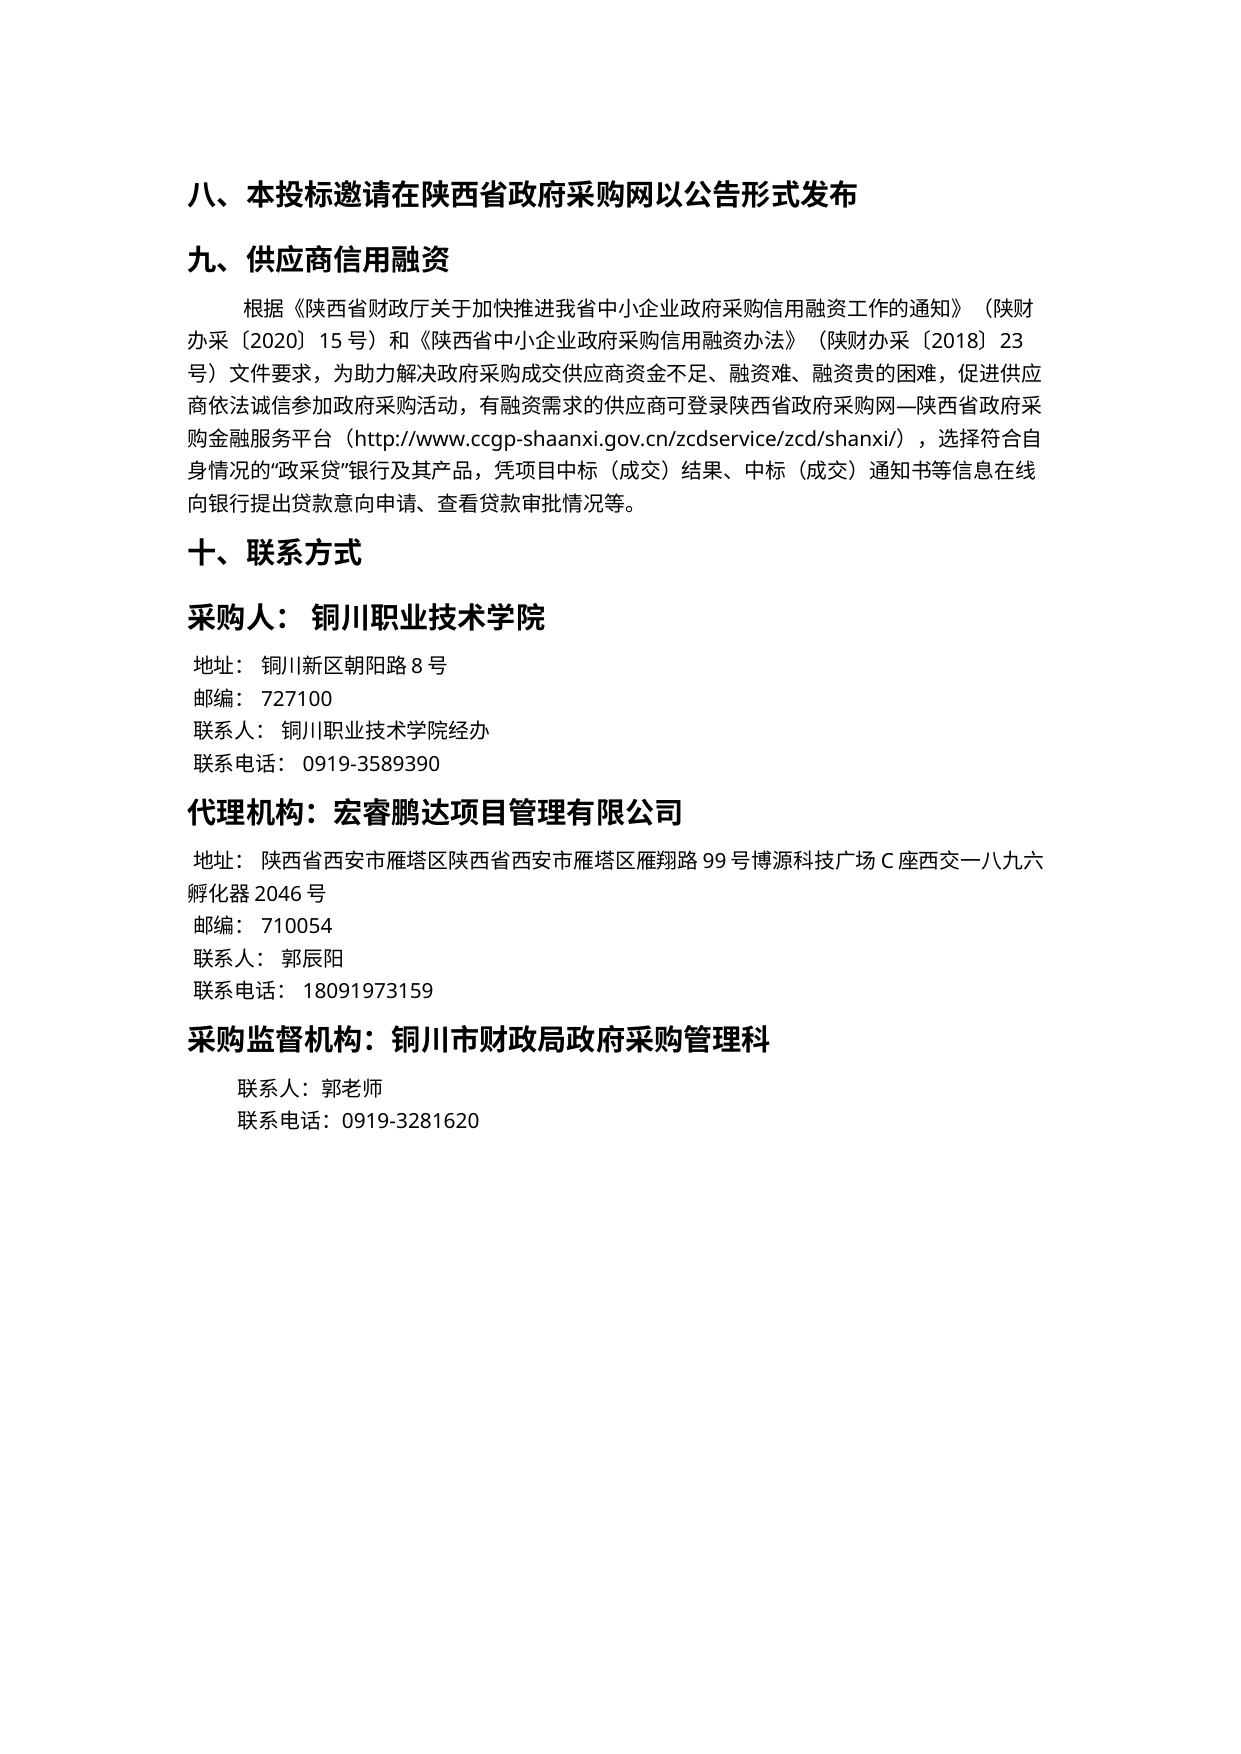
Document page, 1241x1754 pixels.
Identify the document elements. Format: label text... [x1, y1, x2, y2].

text 联系人： 郭辰阳 [187, 942, 1053, 974]
text 邮编： 710054 [187, 909, 1053, 942]
text 八、本投标邀请在陕西省政府采购网以公告形式发布 [187, 162, 1053, 227]
text 九、供应商信用融资 [187, 227, 1053, 292]
text 联系电话： 0919-3589390 [187, 747, 1053, 779]
text 根据《陕西省财政厅关于加快推进我省中小企业政府采购信用融资工作的通知》（陕财办采〔2020〕15 号）和《陕西省中小企业政府采购信用融资办法》（陕财办采〔2018〕23 号）文件要求，为助力解决政府采购成交供应商资金不足、融资难、融资贵的困难，促进供应商依法诚信参加政府采购活动，有融资需求的供应商可登录陕西省政府采购网—陕西省政府采购金融服务平台（http://www.ccgp-shaanxi.gov.cn/zcdservice/zcd/shanxi/），选择符合自身情况的“政采贷”银行及其产品，凭项目中标（成交）结果、中标（成交）通知书等信息在线向银行提出贷款意向申请、查看贷款审批情况等。 [187, 292, 1053, 519]
text 地址： 陕西省西安市雁塔区陕西省西安市雁塔区雁翔路99号博源科技广场C座西交一八九六孵化器2046号 [187, 844, 1053, 909]
text 采购监督机构：铜川市财政局政府采购管理科 [187, 1007, 1053, 1072]
text 联系电话：0919-3281620 [187, 1104, 1053, 1137]
text 十、联系方式 [187, 519, 1053, 584]
text 联系人：郭老师 [187, 1072, 1053, 1104]
text 地址： 铜川新区朝阳路8号 [187, 649, 1053, 682]
text 联系电话： 18091973159 [187, 974, 1053, 1007]
text 邮编： 727100 [187, 682, 1053, 714]
text 联系人： 铜川职业技术学院经办 [187, 714, 1053, 747]
text 代理机构：宏睿鹏达项目管理有限公司 [187, 779, 1053, 844]
text 采购人： 铜川职业技术学院 [187, 584, 1053, 649]
